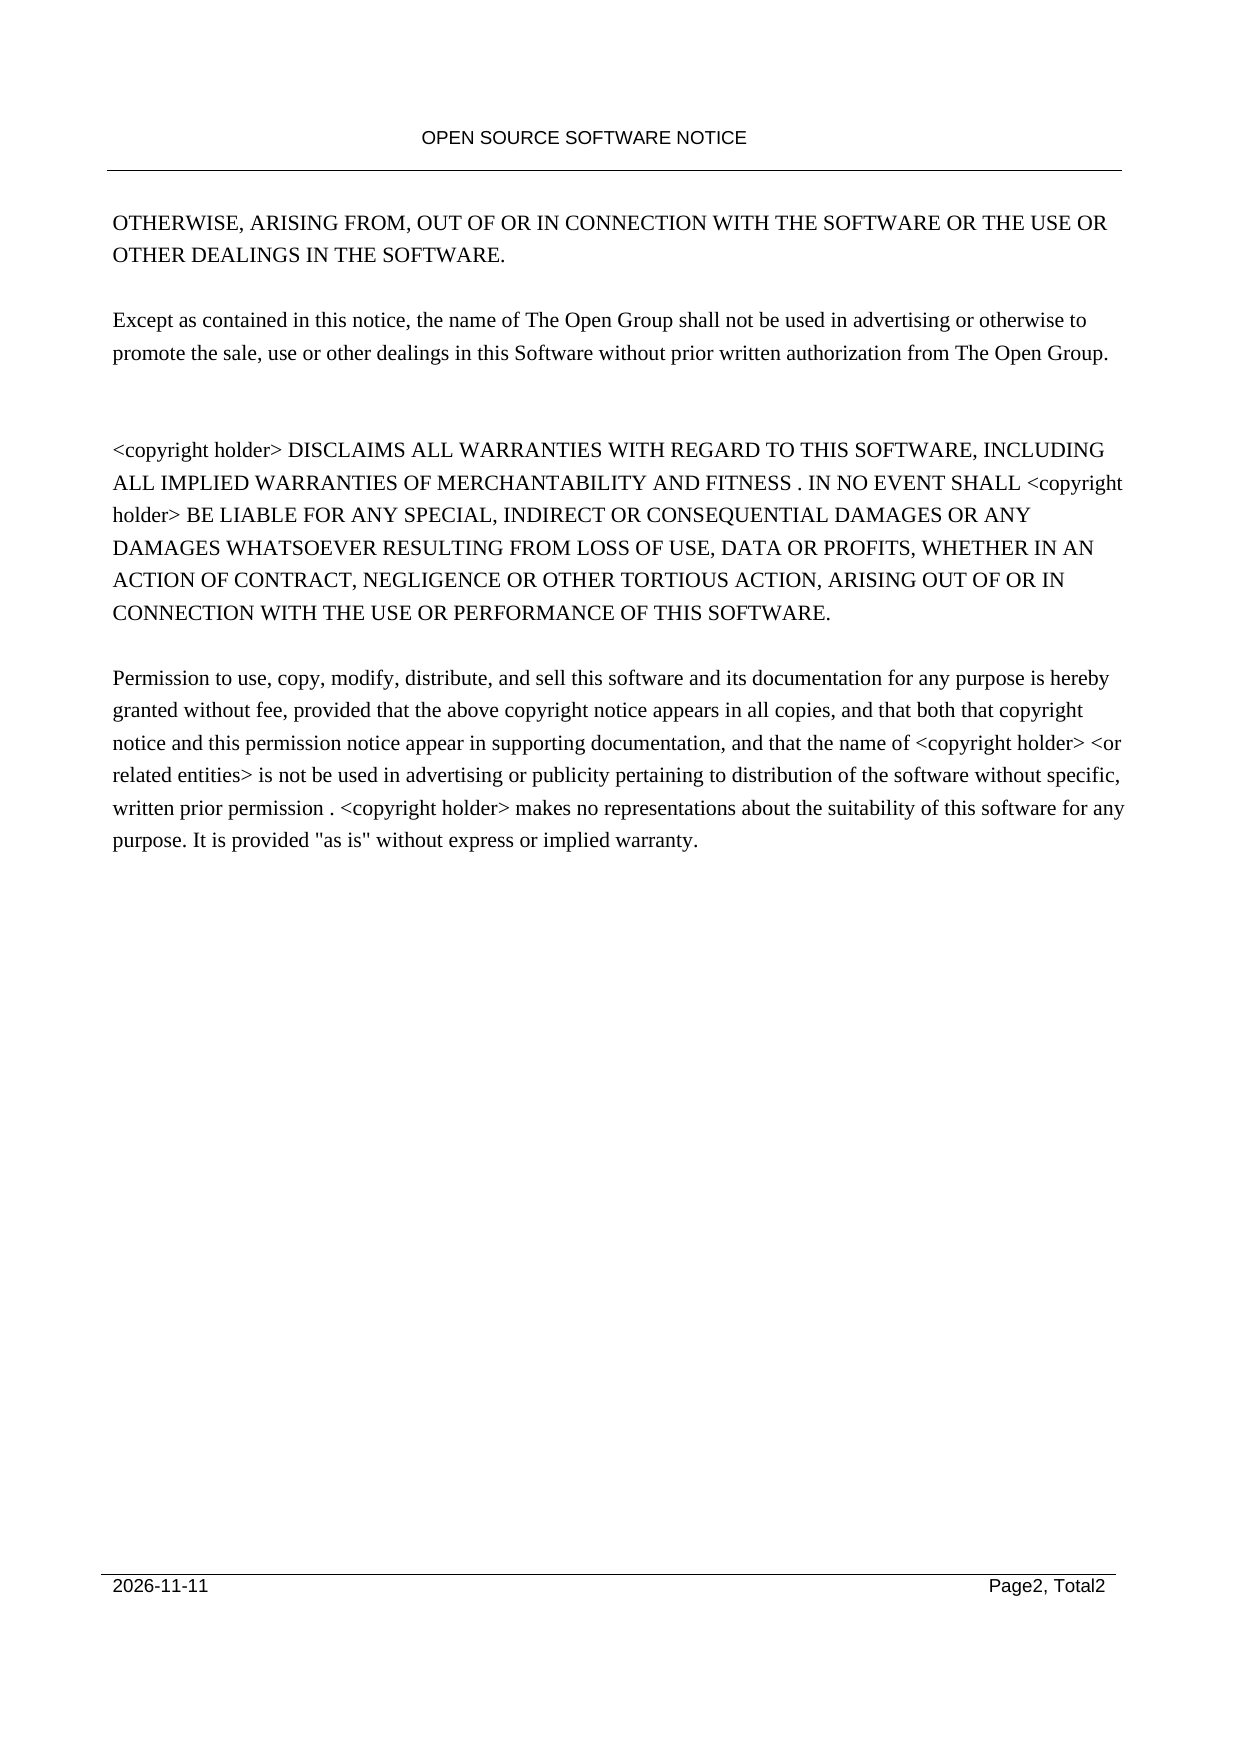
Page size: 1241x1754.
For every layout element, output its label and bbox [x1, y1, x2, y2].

text [112, 206, 1128, 889]
